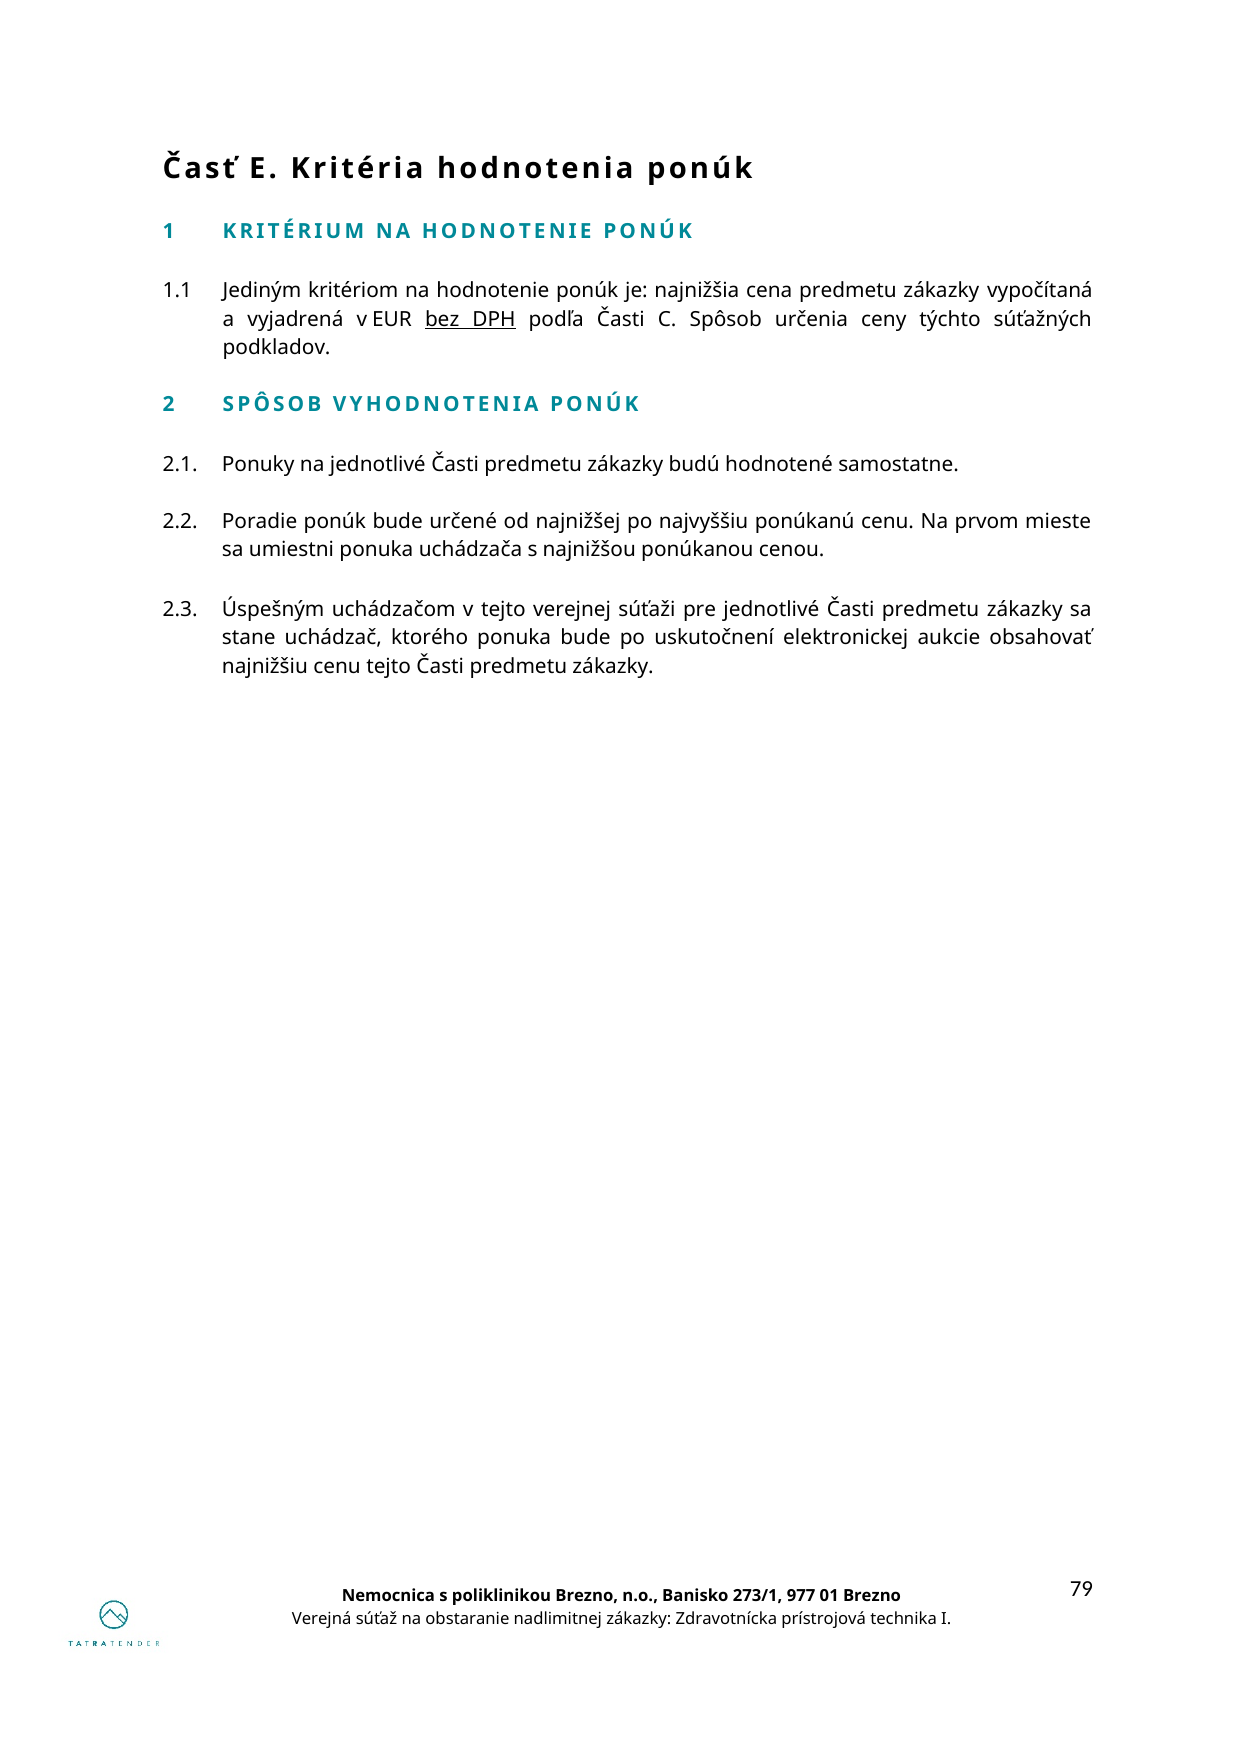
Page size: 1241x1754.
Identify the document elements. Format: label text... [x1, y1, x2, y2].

list Spôsob vyhodnotenia ponúk [162, 389, 1093, 418]
list Úspešným uchádzačom v tejto verejnej súťaži pre jednotlivé Časti predmetu zákazky sa stane uchádzač, ktorého ponuka bude po uskutočnení elektronickej aukcie obsahovať najnižšiu cenu tejto Časti predmetu zákazky. [162, 594, 1093, 679]
list Jediným kritériom na hodnotenie ponúk je: najnižšia cena predmetu zákazky vypočítaná a vyjadrená v EUR bez DPH podľa Časti C. Spôsob určenia ceny týchto súťažných podkladov. [162, 275, 1093, 361]
list Ponuky na jednotlivé Časti predmetu zákazky budú hodnotené samostatne. [162, 449, 1093, 477]
picture [47, 1576, 180, 1670]
text Časť E. Kritéria hodnotenia ponúk [162, 148, 1093, 187]
list Poradie ponúk bude určené od najnižšej po najvyššiu ponúkanú cenu. Na prvom mieste sa umiestni ponuka uchádzača s najnižšou ponúkanou cenou. [162, 506, 1093, 563]
list Kritérium na hodnotenie ponúk [162, 216, 1093, 244]
